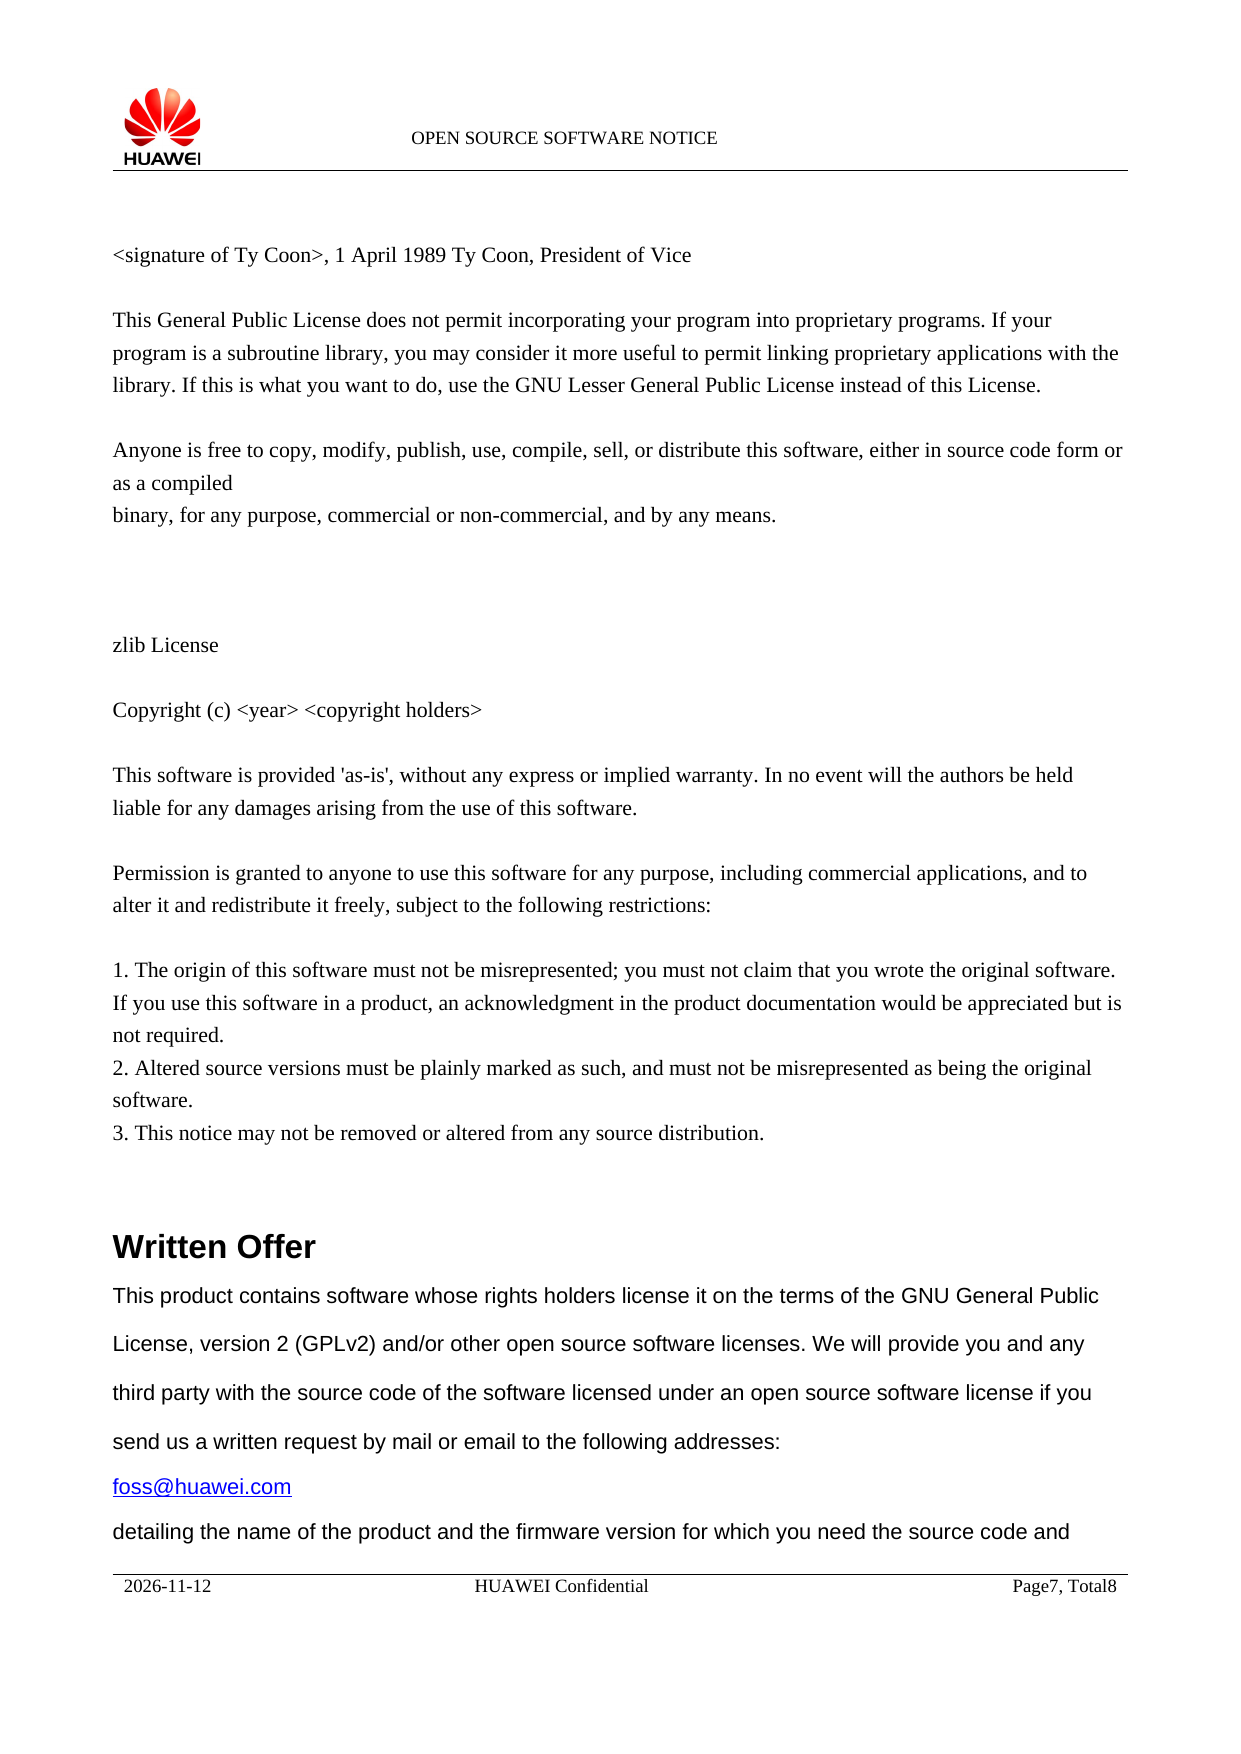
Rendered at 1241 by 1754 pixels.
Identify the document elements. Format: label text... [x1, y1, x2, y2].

text This product contains software whose rights holders license it on the terms of the GNU General Public License, version 2 (GPLv2) and/or other open source software licenses. We will provide you and any third party with the source code of the software licensed under an open source software license if you send us a written request by mail or email to the following addresses: [112, 1279, 1128, 1458]
text foss@huawei.com [112, 1470, 1128, 1503]
picture [124, 88, 201, 165]
text Written Offer [112, 1214, 1128, 1279]
text detailing the name of the product and the firmware version for which you need the source code and indicating how we can contact you. [112, 1515, 1128, 1548]
